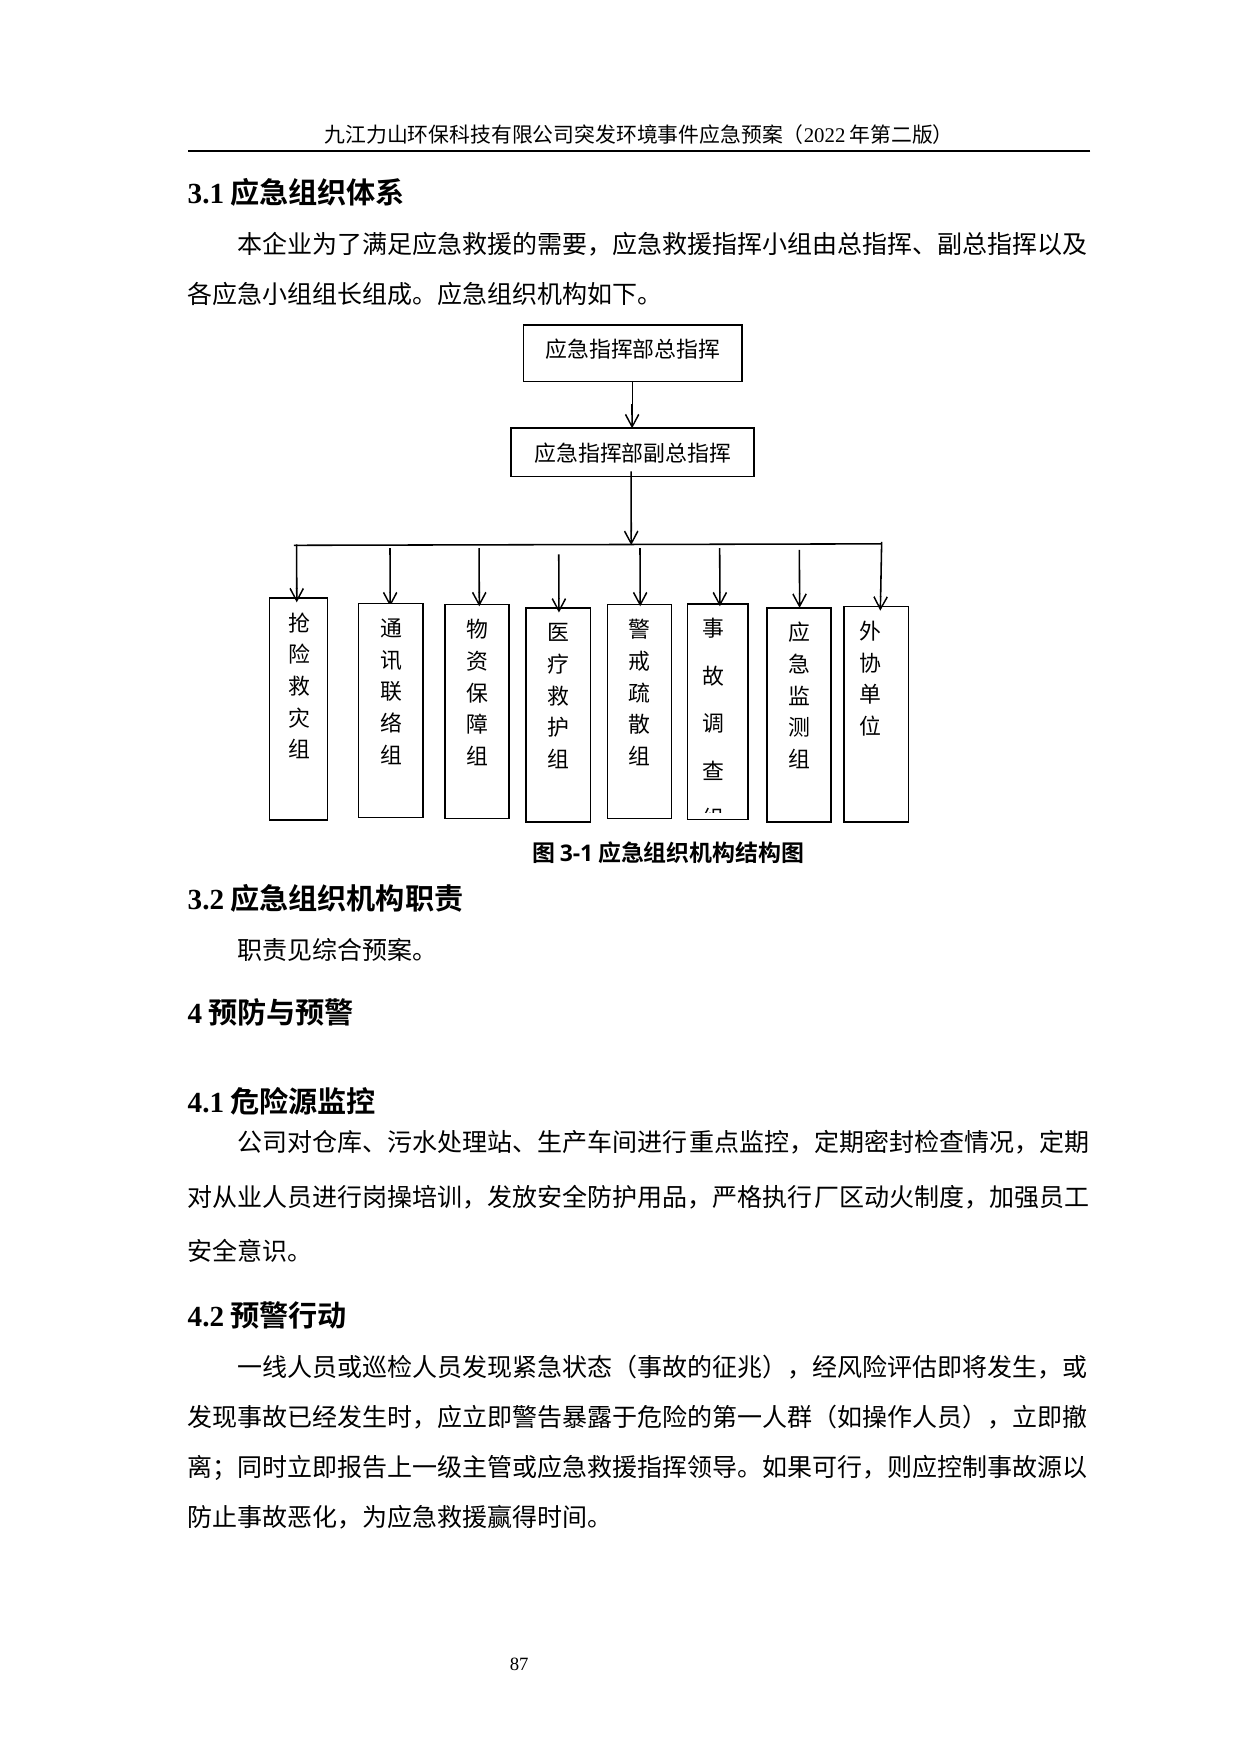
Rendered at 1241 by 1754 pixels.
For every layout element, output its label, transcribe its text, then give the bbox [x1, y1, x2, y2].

text 公司对仓库、污水处理站、生产车间进行重点监控，定期密封检查情况，定期对从业人员进行岗操培训，发放安全防护用品，严格执行厂区动火制度，加强员工安全意识。 [187, 1123, 1090, 1268]
text 图3-1应急组织机构结构图 [187, 828, 1090, 870]
text 4.2预警行动 [187, 1286, 1090, 1336]
text 3.1应急组织体系 本企业为了满足应急救援的需要，应急救援指挥小组由总指挥、副总指挥以及各应急小组组长组成。应急组织机构如下。 [187, 163, 1090, 313]
text 一线人员或巡检人员发现紧急状态（事故的征兆），经风险评估即将发生，或发现事故已经发生时，应立即警告暴露于危险的第一人群（如操作人员），立即撤离；同时立即报告上一级主管或应急救援指挥领导。如果可行，则应控制事故源以防止事故恶化，为应急救援赢得时间。 [187, 1336, 1090, 1536]
text 职责见综合预案。 [187, 920, 1090, 970]
text 3.2应急组织机构职责 [187, 870, 1090, 920]
text 4预防与预警 [187, 989, 1090, 1032]
text 4.1危险源监控 [187, 1073, 1090, 1123]
